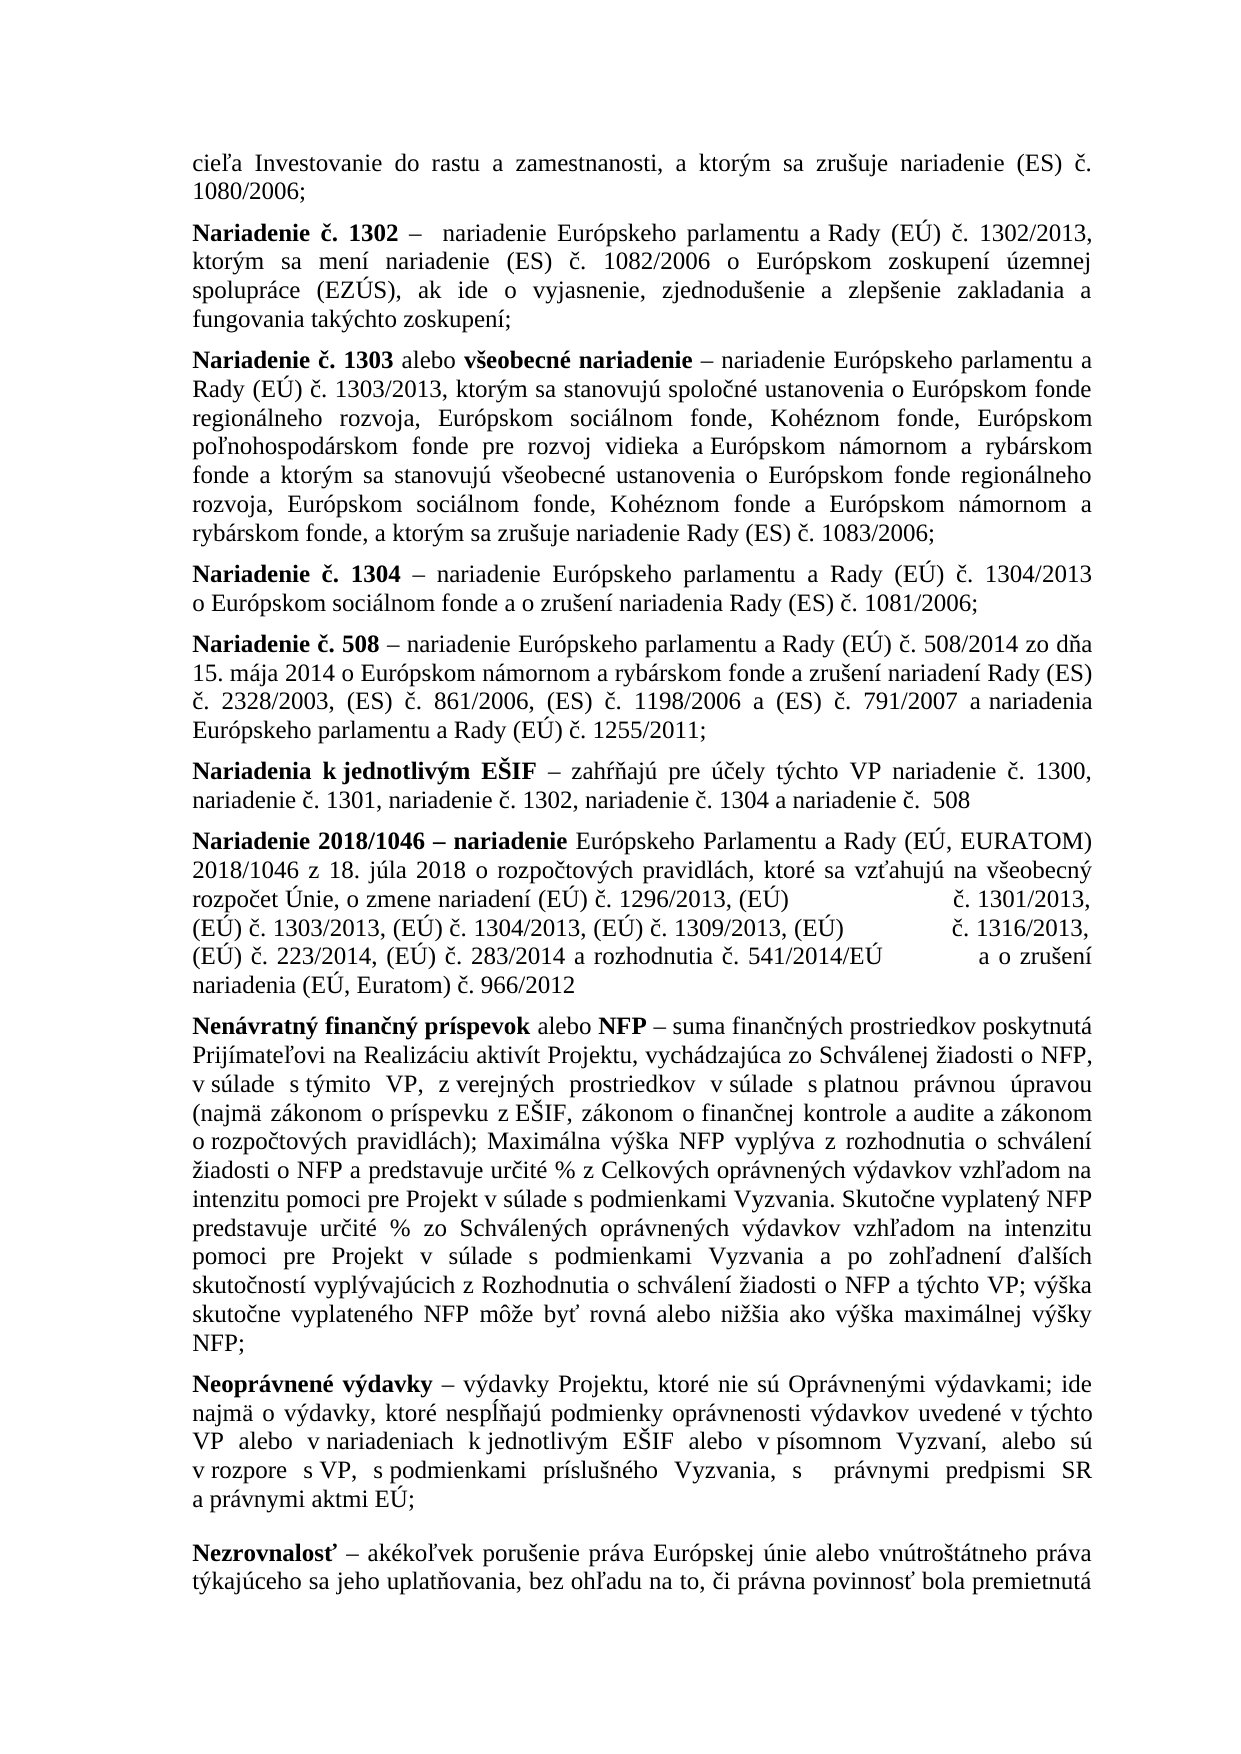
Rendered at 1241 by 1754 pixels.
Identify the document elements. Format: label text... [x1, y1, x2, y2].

text Nariadenie č. 1303 alebo všeobecné nariadenie – nariadenie Európskeho parlamentu a Rady (EÚ) č. 1303/2013, ktorým sa stanovujú spoločné ustanovenia o Európskom fonde regionálneho rozvoja, Európskom sociálnom fonde, Kohéznom fonde, Európskom poľnohospodárskom fonde pre rozvoj vidieka a Európskom námornom a rybárskom fonde a ktorým sa stanovujú všeobecné ustanovenia o Európskom fonde regionálneho rozvoja, Európskom sociálnom fonde, Kohéznom fonde a Európskom námornom a rybárskom fonde, a ktorým sa zrušuje nariadenie Rady (ES) č. 1083/2006; [192, 345, 1093, 546]
list Nenávratný finančný príspevok alebo NFP – suma finančných prostriedkov poskytnutá Prijímateľovi na Realizáciu aktivít Projektu, vychádzajúca zo Schválenej žiadosti o NFP, v súlade s týmito VP, z verejných prostriedkov v súlade s platnou právnou úpravou (najmä zákonom o príspevku z EŠIF, zákonom o finančnej kontrole a audite a zákonom o rozpočtových pravidlách); Maximálna výška NFP vyplýva z rozhodnutia o schválení žiadosti o NFP a predstavuje určité % z Celkových oprávnených výdavkov vzhľadom na intenzitu pomoci pre Projekt v súlade s podmienkami Vyzvania. Skutočne vyplatený NFP predstavuje určité % zo Schválených oprávnených výdavkov vzhľadom na intenzitu pomoci pre Projekt v súlade s podmienkami Vyzvania a po zohľadnení ďalších skutočností vyplývajúcich z Rozhodnutia o schválení žiadosti o NFP a týchto VP; výška skutočne vyplateného NFP môže byť rovná alebo nižšia ako výška maximálnej výšky NFP; [192, 1011, 1093, 1356]
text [192, 1538, 1093, 1595]
text Nariadenia k jednotlivým EŠIF – zahŕňajú pre účely týchto VP nariadenie č. 1300, nariadenie č. 1301, nariadenie č. 1302, nariadenie č. 1304 a nariadenie č. 508 [192, 756, 1093, 814]
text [192, 148, 1093, 205]
text Nariadenie č. 508 – nariadenie Európskeho parlamentu a Rady (EÚ) č. 508/2014 zo dňa 15. mája 2014 o Európskom námornom a rybárskom fonde a zrušení nariadení Rady (ES) č. 2328/2003, (ES) č. 861/2006, (ES) č. 1198/2006 a (ES) č. 791/2007 a nariadenia Európskeho parlamentu a Rady (EÚ) č. 1255/2011; [192, 629, 1093, 744]
text Nariadenie č. 1304 – nariadenie Európskeho parlamentu a Rady (EÚ) č. 1304/2013 o Európskom sociálnom fonde a o zrušení nariadenia Rady (ES) č. 1081/2006; [192, 559, 1093, 616]
text Nariadenie č. 1302 – nariadenie Európskeho parlamentu a Rady (EÚ) č. 1302/2013, ktorým sa mení nariadenie (ES) č. 1082/2006 o Európskom zoskupení územnej spolupráce (EZÚS), ak ide o vyjasnenie, zjednodušenie a zlepšenie zakladania a fungovania takýchto zoskupení; [192, 218, 1093, 333]
text Neoprávnené výdavky – výdavky Projektu, ktoré nie sú Oprávnenými výdavkami; ide najmä o výdavky, ktoré nespĺňajú podmienky oprávnenosti výdavkov uvedené v týchto VP alebo v nariadeniach k jednotlivým EŠIF alebo v písomnom Vyzvaní, alebo sú v rozpore s VP, s podmienkami príslušného Vyzvania, s právnymi predpismi SR a právnymi aktmi EÚ; [192, 1369, 1093, 1513]
list Nariadenie 2018/1046 – nariadenie Európskeho Parlamentu a Rady (EÚ, EURATOM) 2018/1046 z 18. júla 2018 o rozpočtových pravidlách, ktoré sa vzťahujú na všeobecný rozpočet Únie, o zmene nariadení (EÚ) č. 1296/2013, (EÚ) č. 1301/2013, (EÚ) č. 1303/2013, (EÚ) č. 1304/2013, (EÚ) č. 1309/2013, (EÚ) č. 1316/2013, (EÚ) č. 223/2014, (EÚ) č. 283/2014 a rozhodnutia č. 541/2014/EÚ a o zrušení nariadenia (EÚ, Euratom) č. 966/2012 [192, 826, 1093, 999]
